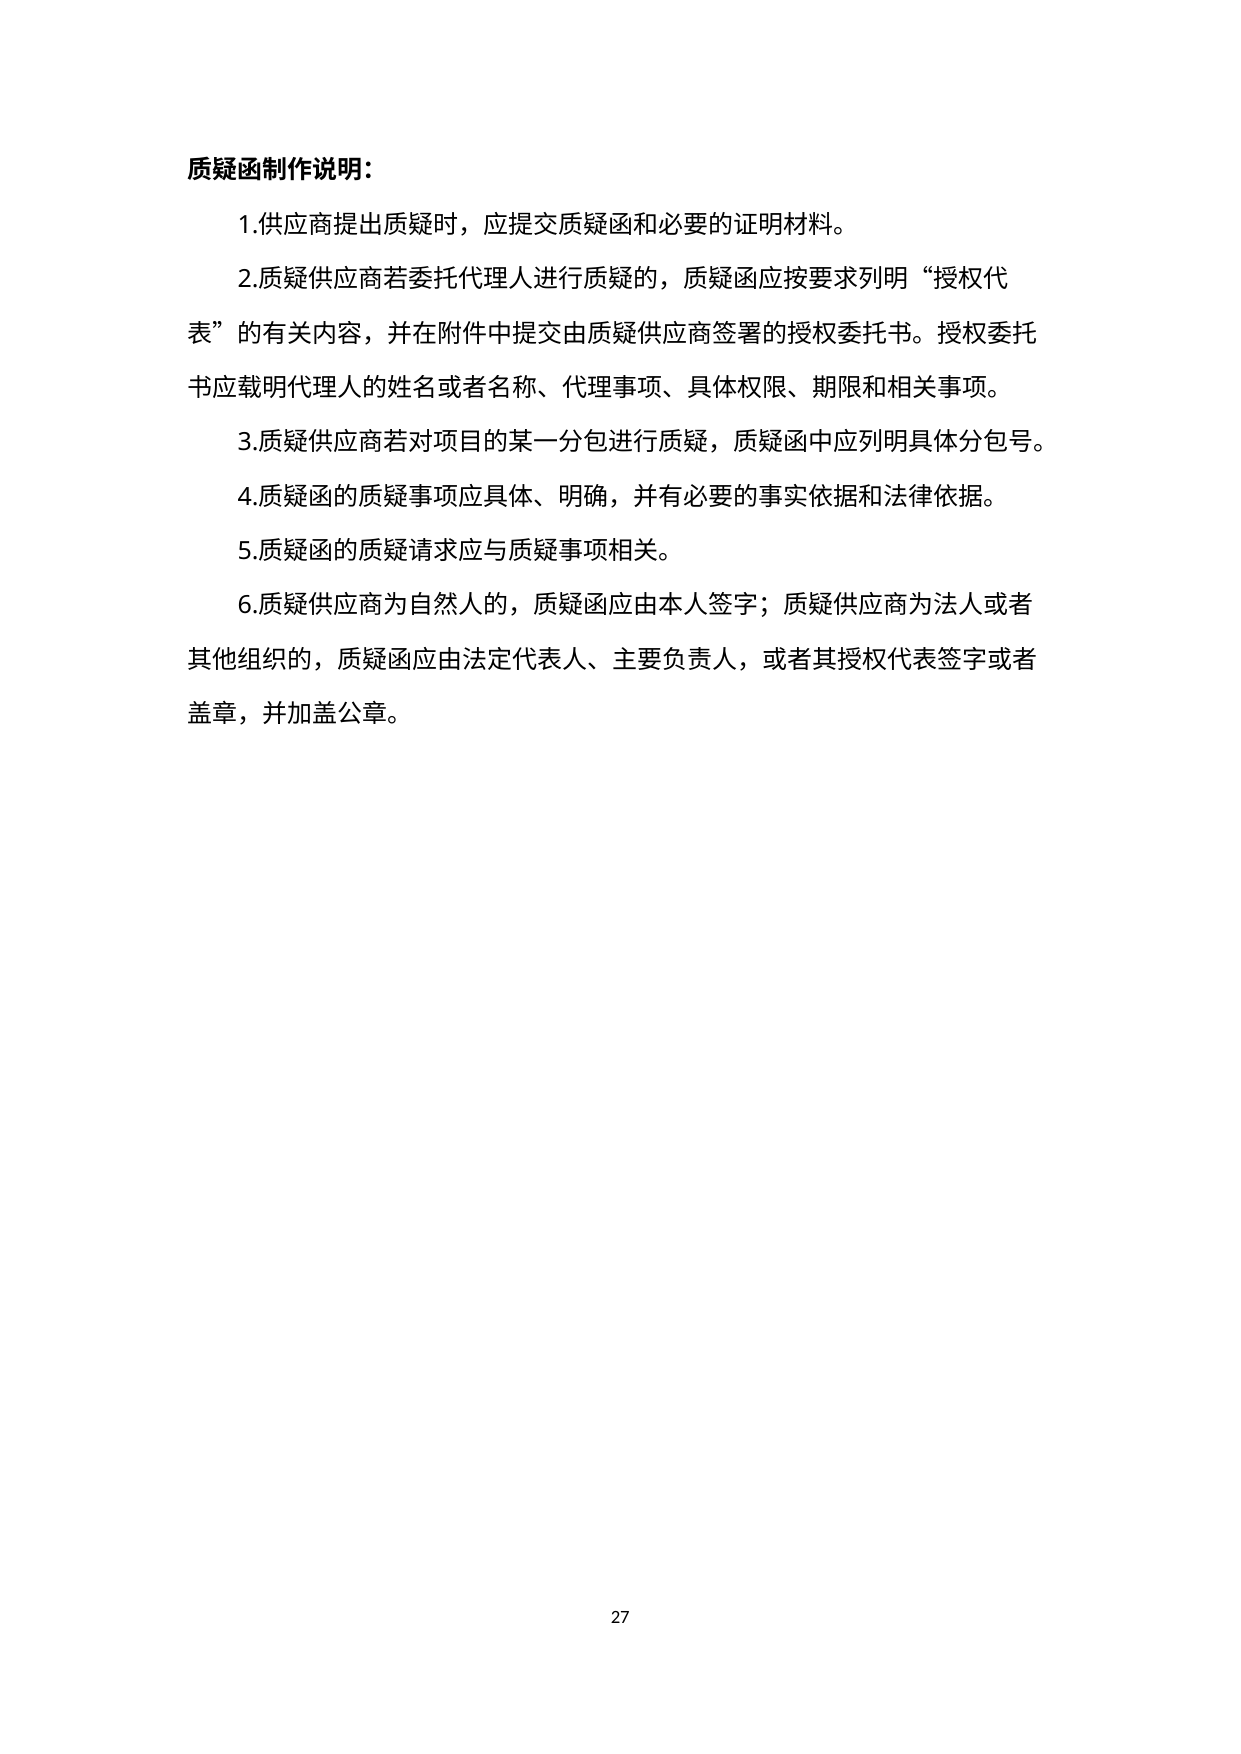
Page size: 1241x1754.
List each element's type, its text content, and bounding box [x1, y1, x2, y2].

text 5.质疑函的质疑请求应与质疑事项相关。 [187, 531, 1053, 567]
text 6.质疑供应商为自然人的，质疑函应由本人签字；质疑供应商为法人或者其他组织的，质疑函应由法定代表人、主要负责人，或者其授权代表签字或者盖章，并加盖公章。 [187, 585, 1053, 730]
text 4.质疑函的质疑事项应具体、明确，并有必要的事实依据和法律依据。 [187, 476, 1053, 512]
text 3.质疑供应商若对项目的某一分包进行质疑，质疑函中应列明具体分包号。 [187, 422, 1053, 458]
text 质疑函制作说明： [187, 150, 1053, 186]
text 2.质疑供应商若委托代理人进行质疑的，质疑函应按要求列明“授权代表”的有关内容，并在附件中提交由质疑供应商签署的授权委托书。授权委托书应载明代理人的姓名或者名称、代理事项、具体权限、期限和相关事项。 [187, 259, 1053, 404]
text 1.供应商提出质疑时，应提交质疑函和必要的证明材料。 [187, 204, 1053, 241]
